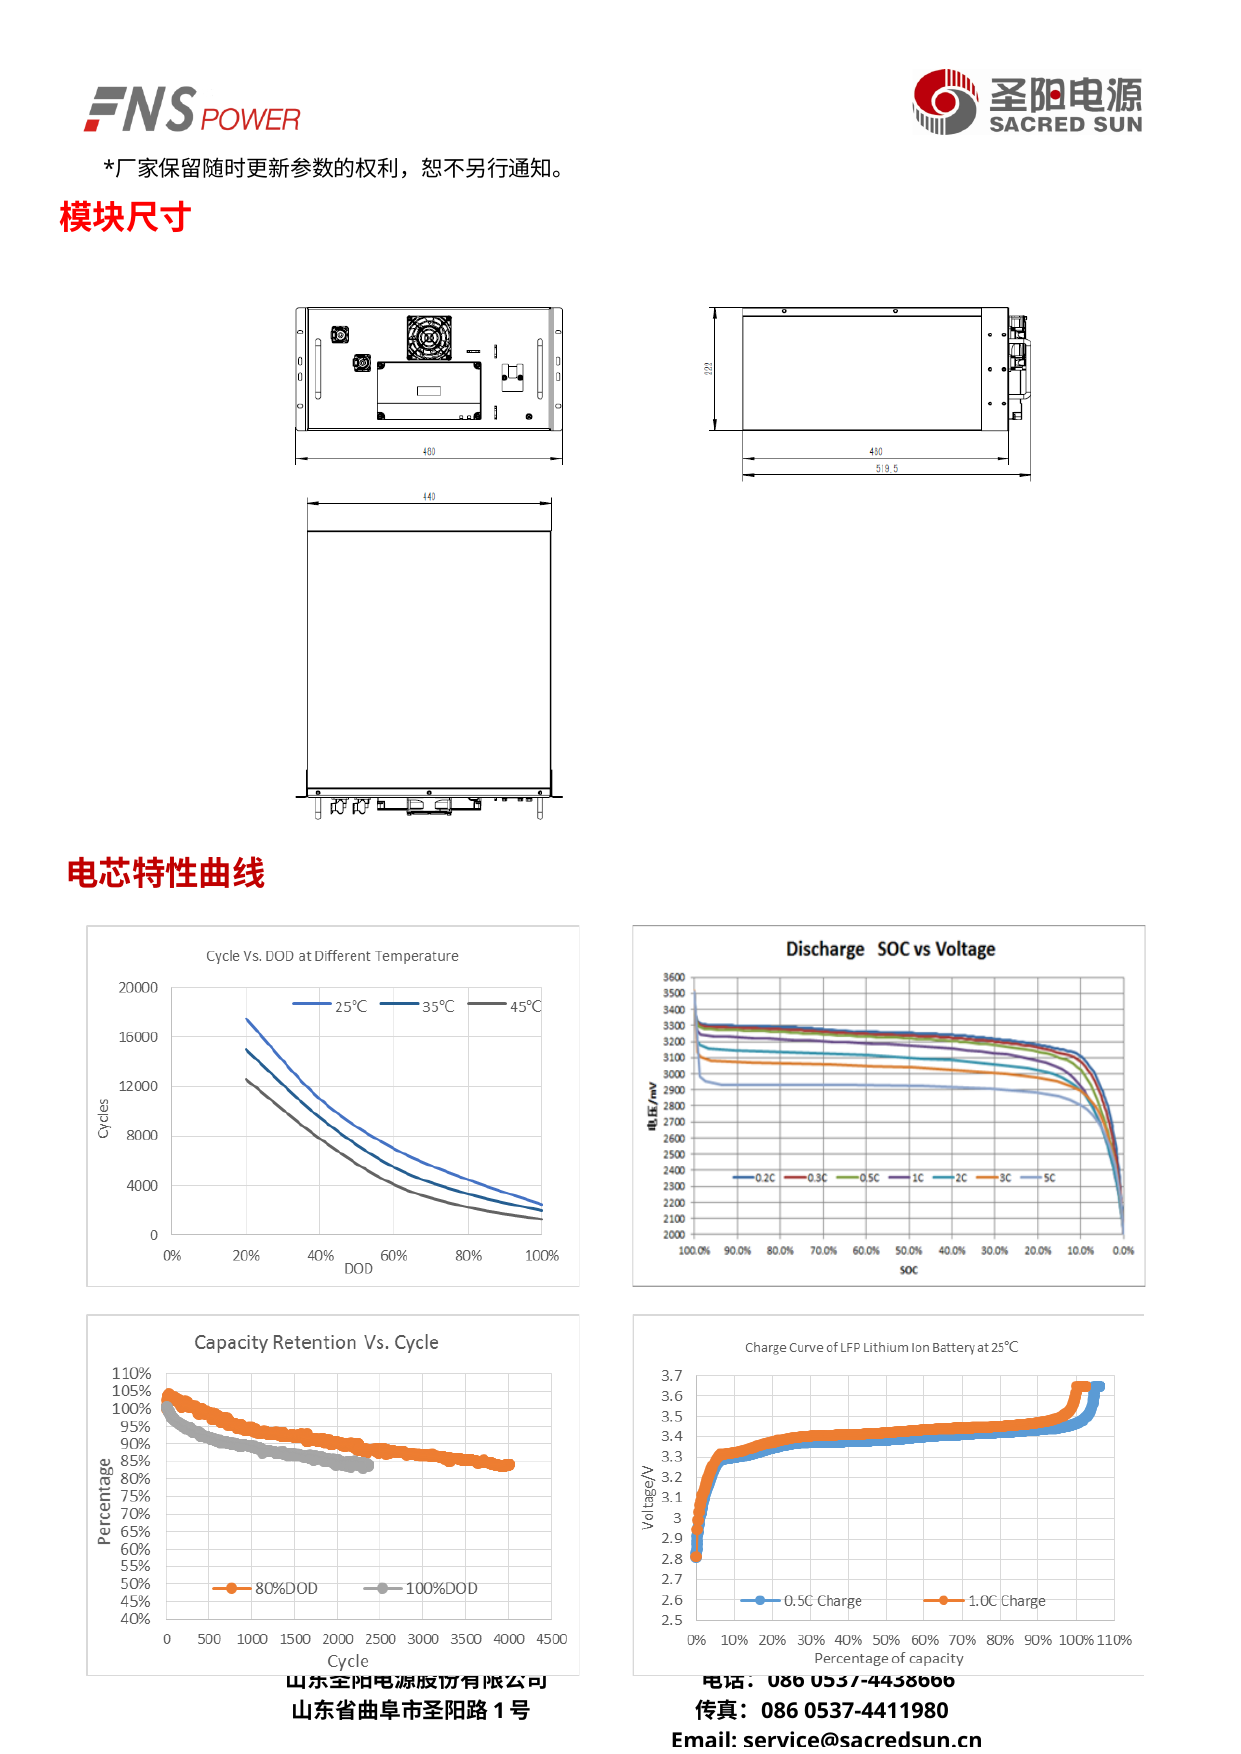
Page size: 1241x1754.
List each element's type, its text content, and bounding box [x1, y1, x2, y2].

picture [207, 247, 1077, 826]
picture [632, 925, 1146, 1287]
picture [86, 925, 580, 1287]
picture [86, 1314, 580, 1676]
picture [632, 1314, 1144, 1676]
text 模块尺寸 [59, 183, 1181, 248]
text *厂家保留随时更新参数的权利，恕不另行通知。 [59, 150, 1181, 183]
picture [912, 69, 1142, 135]
picture [81, 83, 302, 134]
